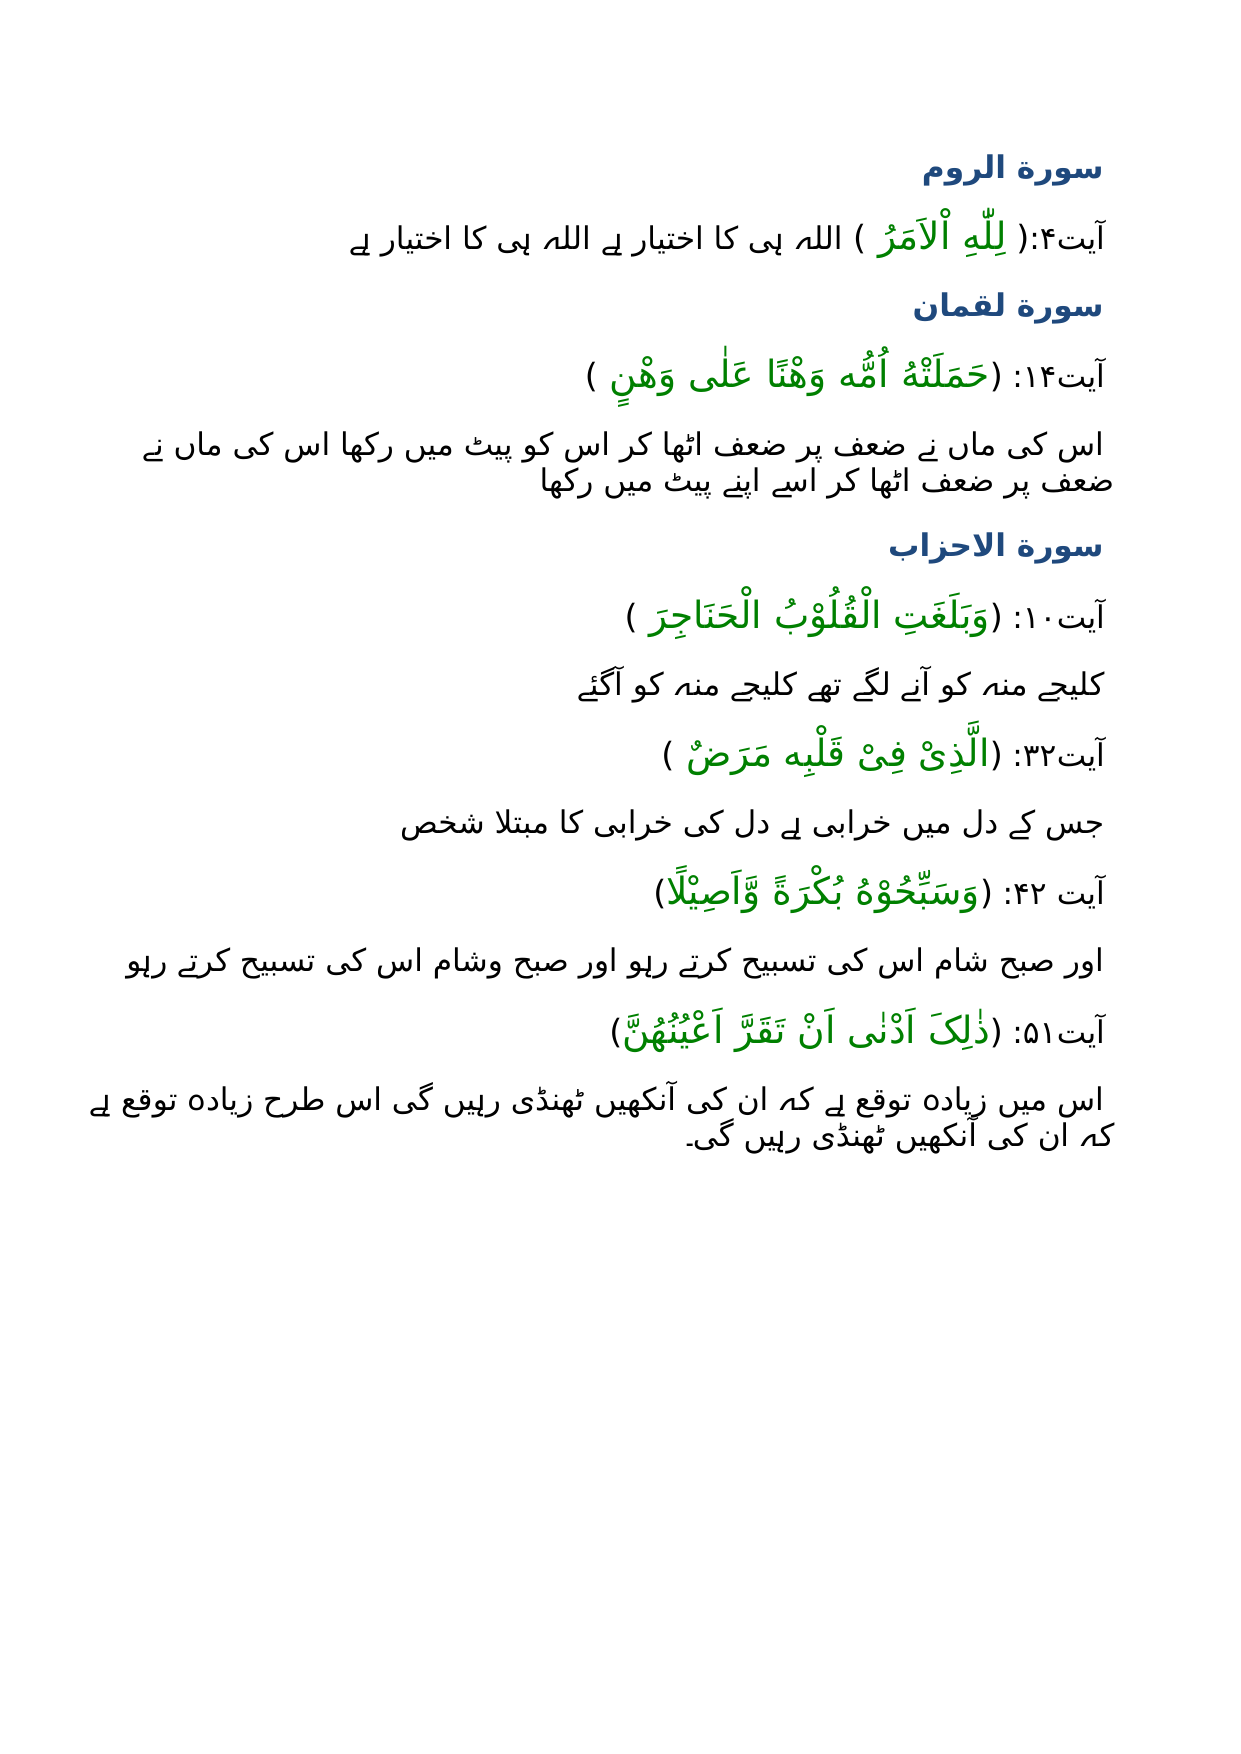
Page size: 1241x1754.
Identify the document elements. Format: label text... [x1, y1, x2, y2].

text آیت۱۰: (وَبَلَغَتِ الْقُلُوْبُ الْحَنَاجِرَ ) [72, 593, 1114, 637]
text اس کی ماں نے ضعف پر ضعف اٹھا کر اس کو پیٹ میں رکھا اس کی ماں نے ضعف پر ضعف اٹھا کر اسے اپنے پیٹ میں رکھا [72, 426, 1114, 498]
text کلیجے منہ کو آنے لگے تھے کلیجے منہ کو آگئے [72, 666, 1114, 702]
subtitle سورة الاحزاب [72, 528, 1114, 564]
text اس میں زیادہ توقع ہے کہ ان کی آنکھیں ٹھنڈی رہیں گی اس طرح زیادہ توقع ہے کہ ان کی آنکھیں ٹھنڈی رہیں گی۔ [72, 1081, 1114, 1154]
text آیت۱۴: (حَمَلَتْهُ اُمُّه وَهْنًا عَلٰی وَهْنٍ ) [72, 353, 1114, 397]
text آیت۳۲: (الَّذِیْ فِیْ قَلْبِه مَرَضٌ ) [72, 732, 1114, 775]
text آیت۴:( لِلّٰهِ اْلاَمَرُ ) اللہ ہی کا اختیار ہے اللہ ہی کا اختیار ہے [72, 215, 1114, 258]
subtitle سورة لقمان [72, 287, 1114, 324]
text اور صبح شام اس کی تسبیح کرتے رہو اور صبح وشام اس کی تسبیح کرتے رہو [72, 943, 1114, 979]
text جس کے دل میں خرابی ہے دل کی خرابی کا مبتلا شخص [72, 804, 1114, 841]
text آیت۵۱: (ذٰلِکَ اَدْنٰی اَنْ تَقَرَّ اَعْیُنُهُنَّ) [72, 1008, 1114, 1052]
text آیت ۴۲: (وَسَبِّحُوْهُ بُکْرَةً وَّاَصِیْلًا) [72, 870, 1114, 913]
subtitle سورة الروم [72, 149, 1114, 186]
